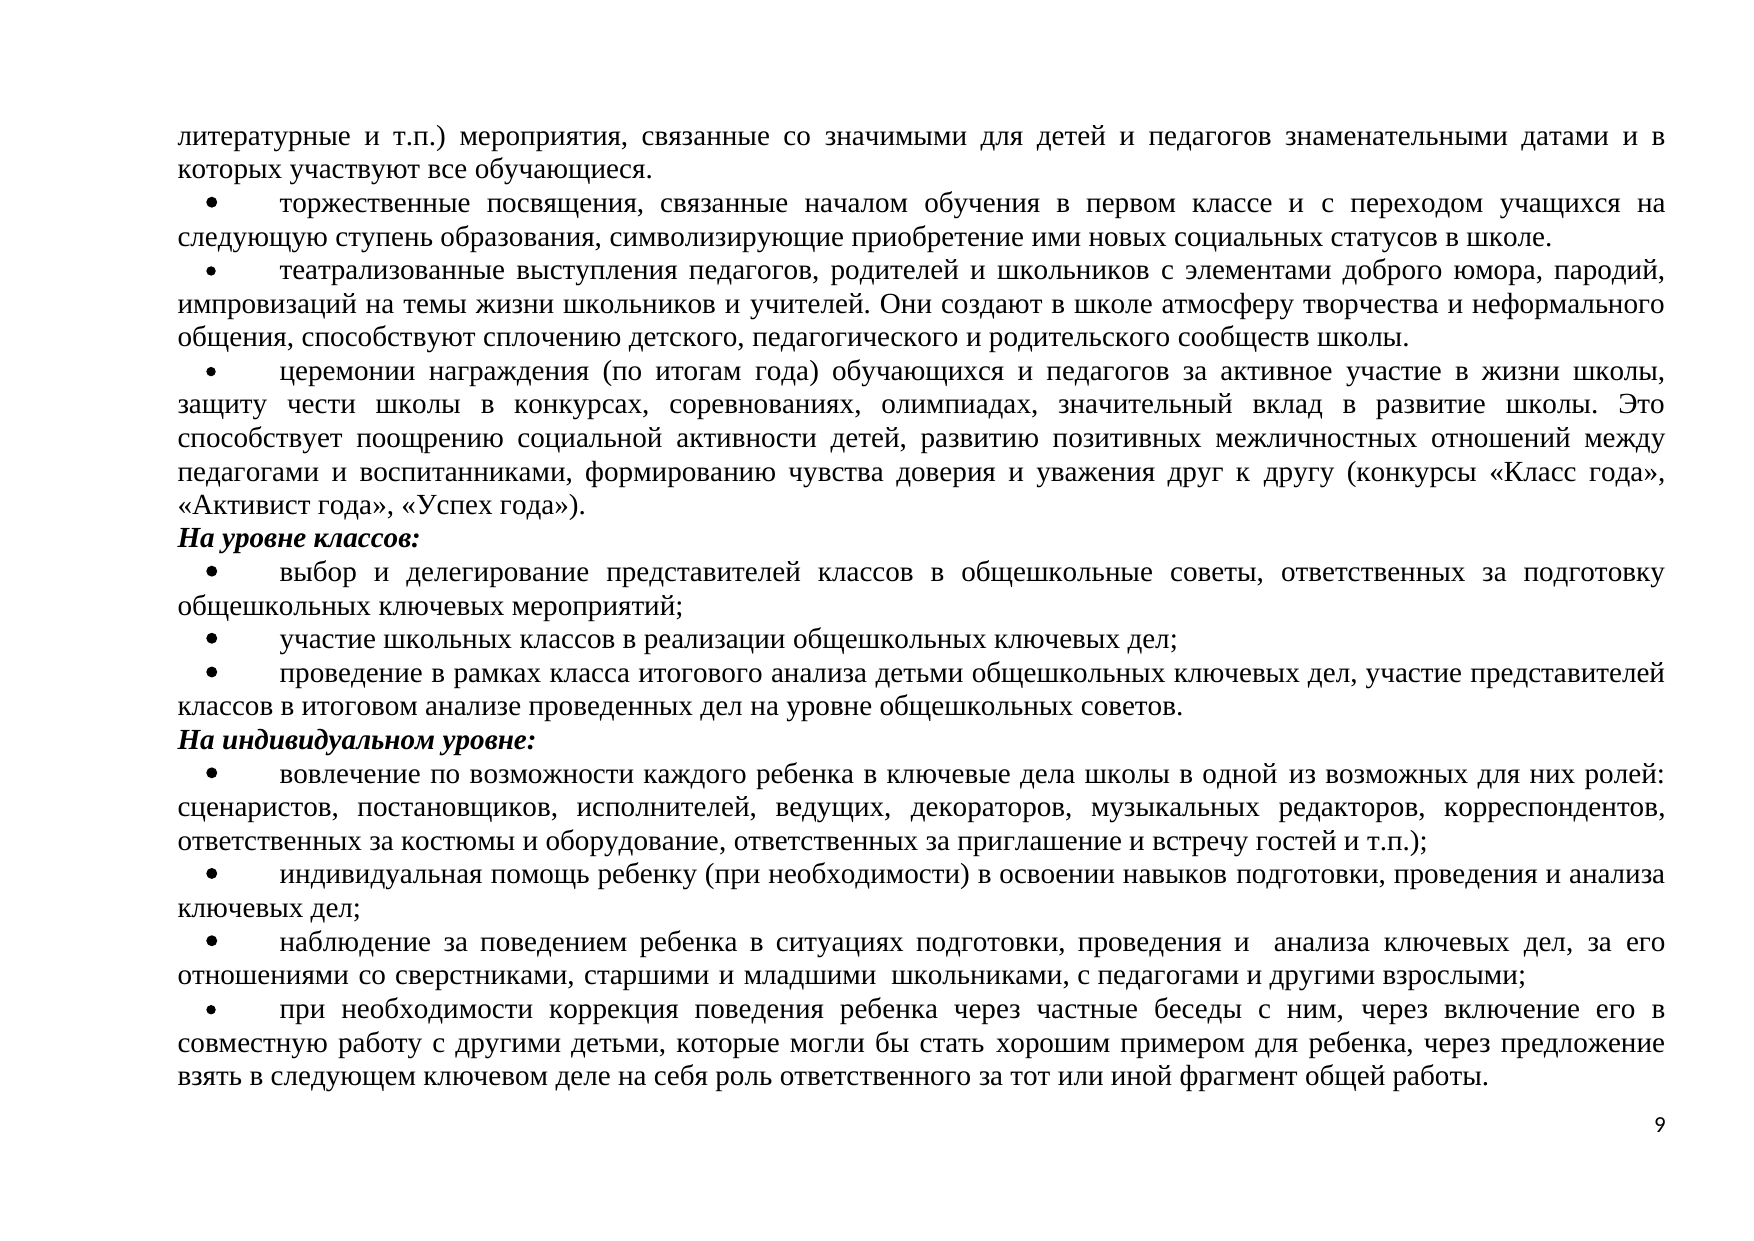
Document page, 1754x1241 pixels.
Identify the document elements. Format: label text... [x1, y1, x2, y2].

list выбор и делегирование представителей классов в общешкольные советы, ответственных за подготовку общешкольных ключевых мероприятий; [177, 554, 1665, 621]
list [177, 118, 1665, 185]
list индивидуальная помощь ребенку (при необходимости) в освоении навыков подготовки, проведения и анализа ключевых дел; [177, 856, 1665, 924]
list церемонии награждения (по итогам года) обучающихся и педагогов за активное участие в жизни школы, защиту чести школы в конкурсах, соревнованиях, олимпиадах, значительный вклад в развитие школы. Это способствует поощрению социальной активности детей, развитию позитивных межличностных отношений между педагогами и воспитанниками, формированию чувства доверия и уважения друг к другу (конкурсы «Класс года», «Активист года», «Успех года»). [177, 353, 1665, 521]
text На уровне классов: [177, 521, 1665, 554]
list театрализованные выступления педагогов, родителей и школьников с элементами доброго юмора, пародий, импровизаций на темы жизни школьников и учителей. Они создают в школе атмосферу творчества и неформального общения, способствуют сплочению детского, педагогического и родительского сообществ школы. [177, 252, 1665, 353]
list вовлечение по возможности каждого ребенка в ключевые дела школы в одной из возможных для них ролей: сценаристов, постановщиков, исполнителей, ведущих, декораторов, музыкальных редакторов, корреспондентов, ответственных за костюмы и оборудование, ответственных за приглашение и встречу гостей и т.п.); [177, 756, 1665, 856]
list проведение в рамках класса итогового анализа детьми общешкольных ключевых дел, участие представителей классов в итоговом анализе проведенных дел на уровне общешкольных советов. [177, 655, 1665, 722]
list при необходимости коррекция поведения ребенка через частные беседы с ним, через включение его в совместную работу с другими детьми, которые могли бы стать хорошим примером для ребенка, через предложение взять в следующем ключевом деле на себя роль ответственного за тот или иной фрагмент общей работы. [177, 991, 1665, 1092]
text На индивидуальном уровне: [177, 723, 1665, 756]
list торжественные посвящения, связанные началом обучения в первом классе и с переходом учащихся на следующую ступень образования, символизирующие приобретение ими новых социальных статусов в школе. [177, 185, 1665, 252]
list наблюдение за поведением ребенка в ситуациях подготовки, проведения и анализа ключевых дел, за его отношениями со сверстниками, старшими и младшимишкольниками, с педагогами и другими взрослыми; [177, 924, 1665, 991]
list участие школьных классов в реализации общешкольных ключевых дел; [177, 621, 1665, 655]
